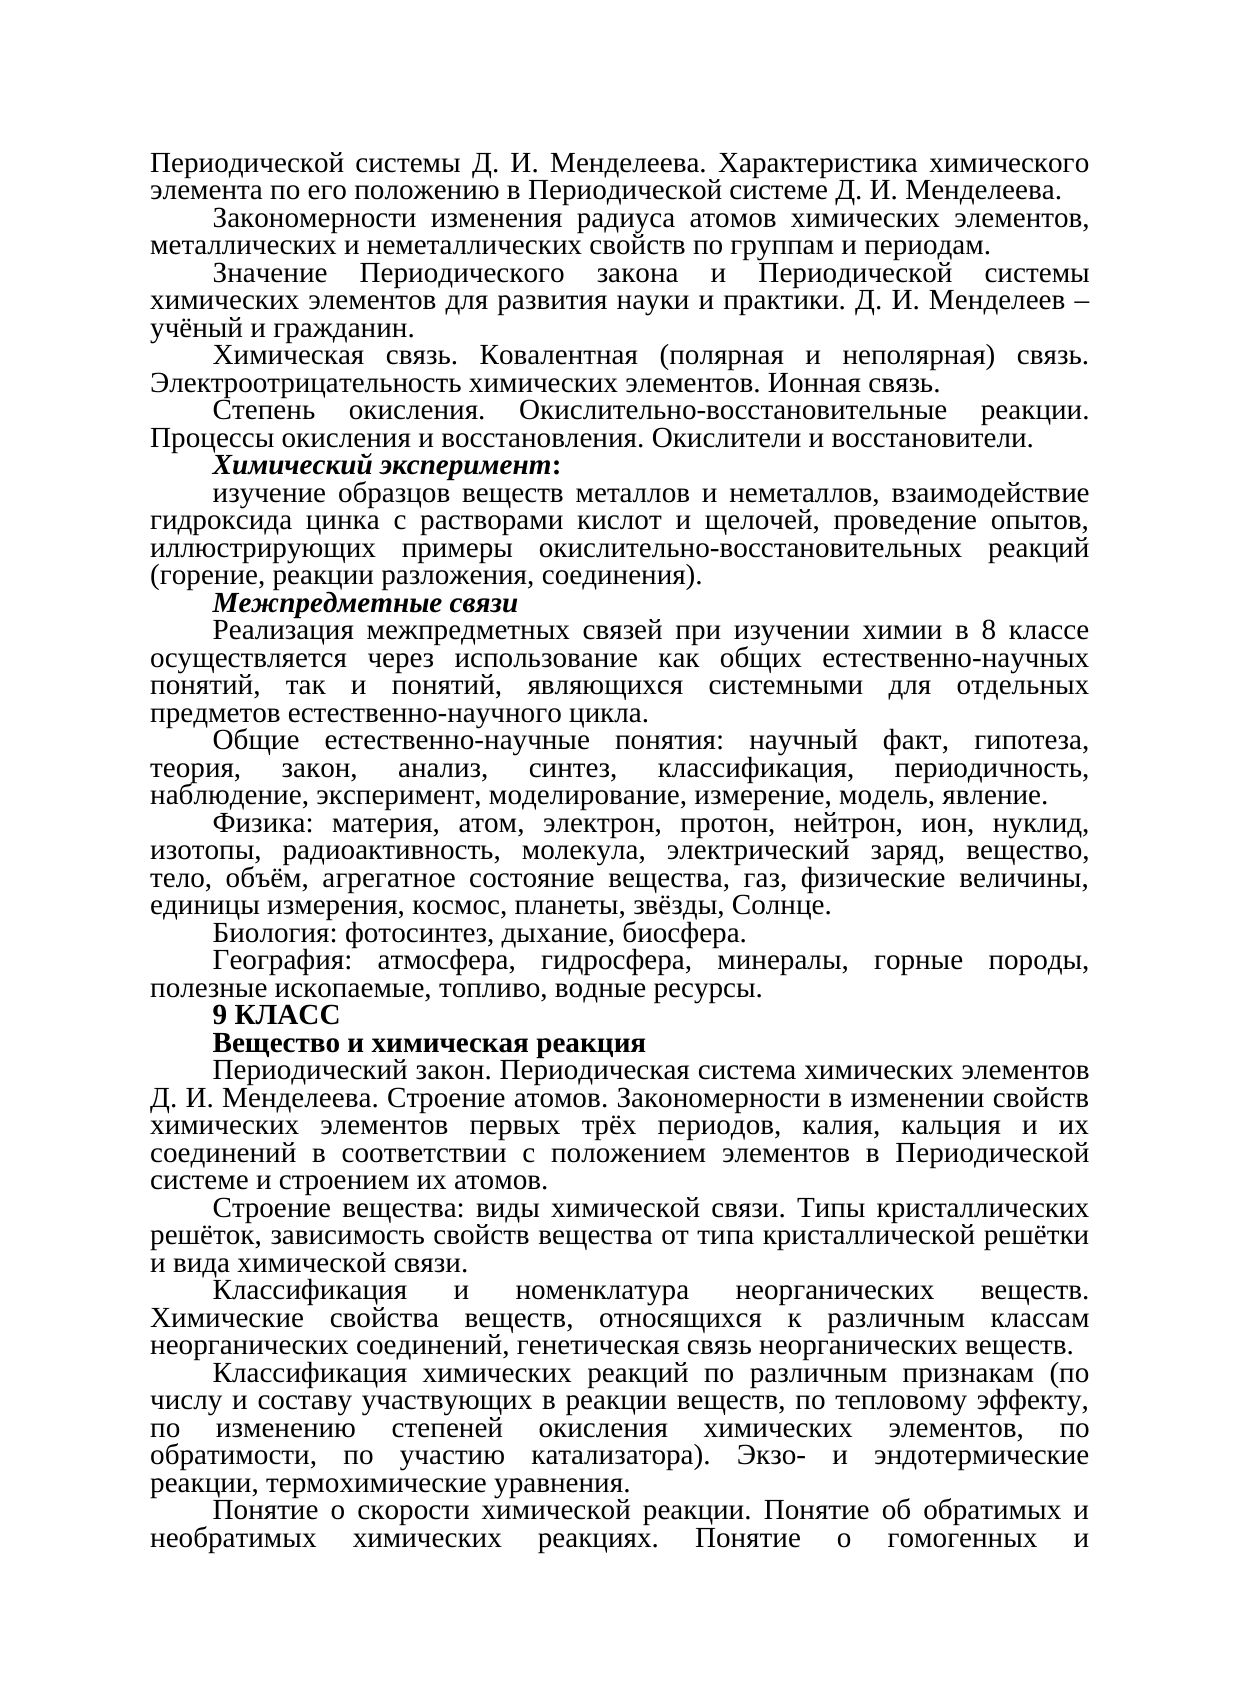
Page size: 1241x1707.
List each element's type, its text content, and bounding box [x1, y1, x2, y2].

text Химический эксперимент: [150, 452, 1090, 480]
text Классификация и номенклатура неорганических веществ. Химические свойства веществ, относящихся к различным классам неорганических соединений, генетическая связь неорганических веществ. [150, 1277, 1090, 1360]
text 9 КЛАСС [150, 1002, 1090, 1030]
text Классификация химических реакций по различным признакам (по числу и составу участвующих в реакции веществ, по тепловому эффекту, по изменению степеней окисления химических элементов, по обратимости, по участию катализатора). Экзо- и эндотермические реакции, термохимические уравнения. [150, 1360, 1090, 1497]
text Вещество и химическая реакция [150, 1030, 1090, 1057]
text изучение образцов веществ металлов и неметаллов, взаимодействие гидроксида цинка с растворами кислот и щелочей, проведение опытов, иллюстрирующих примеры окислительно-восстановительных реакций (горение, реакции разложения, соединения). [150, 480, 1090, 590]
text Периодический закон. Периодическая система химических элементов Д. И. Менделеева. Строение атомов. Закономерности в изменении свойств химических элементов первых трёх периодов, калия, кальция и их соединений в соответствии с положением элементов в Периодической системе и строением их атомов. [150, 1057, 1090, 1195]
text Закономерности изменения радиуса атомов химических элементов, металлических и неметаллических свойств по группам и периодам. [150, 205, 1090, 260]
text Общие естественно-научные понятия: научный факт, гипотеза, теория, закон, анализ, синтез, классификация, периодичность, наблюдение, эксперимент, моделирование, измерение, модель, явление. [150, 727, 1090, 810]
text Физика: материя, атом, электрон, протон, нейтрон, ион, нуклид, изотопы, радиоактивность, молекула, электрический заряд, вещество, тело, объём, агрегатное состояние вещества, газ, физические величины, единицы измерения, космос, планеты, звёзды, Солнце. [150, 810, 1090, 920]
text Межпредметные связи [150, 590, 1090, 617]
text Значение Периодического закона и Периодической системы химических элементов для развития науки и практики. Д. И. Менделеев – учёный и гражданин. [150, 260, 1090, 342]
text Биология: фотосинтез, дыхание, биосфера. [150, 920, 1090, 947]
text Степень окисления. Окислительно-восстановительные реакции. Процессы окисления и восстановления. Окислители и восстановители. [150, 397, 1090, 452]
text Реализация межпредметных связей при изучении химии в 8 классе осуществляется через использование как общих естественно-научных понятий, так и понятий, являющихся системными для отдельных предметов естественно-научного цикла. [150, 617, 1090, 727]
text География: атмосфера, гидросфера, минералы, горные породы, полезные ископаемые, топливо, водные ресурсы. [150, 947, 1090, 1002]
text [150, 150, 1090, 205]
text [150, 1497, 1090, 1552]
text Строение вещества: виды химической связи. Типы кристаллических решёток, зависимость свойств вещества от типа кристаллической решётки и вида химической связи. [150, 1195, 1090, 1277]
text Химическая связь. Ковалентная (полярная и неполярная) связь. Электроотрицательность химических элементов. Ионная связь. [150, 342, 1090, 397]
